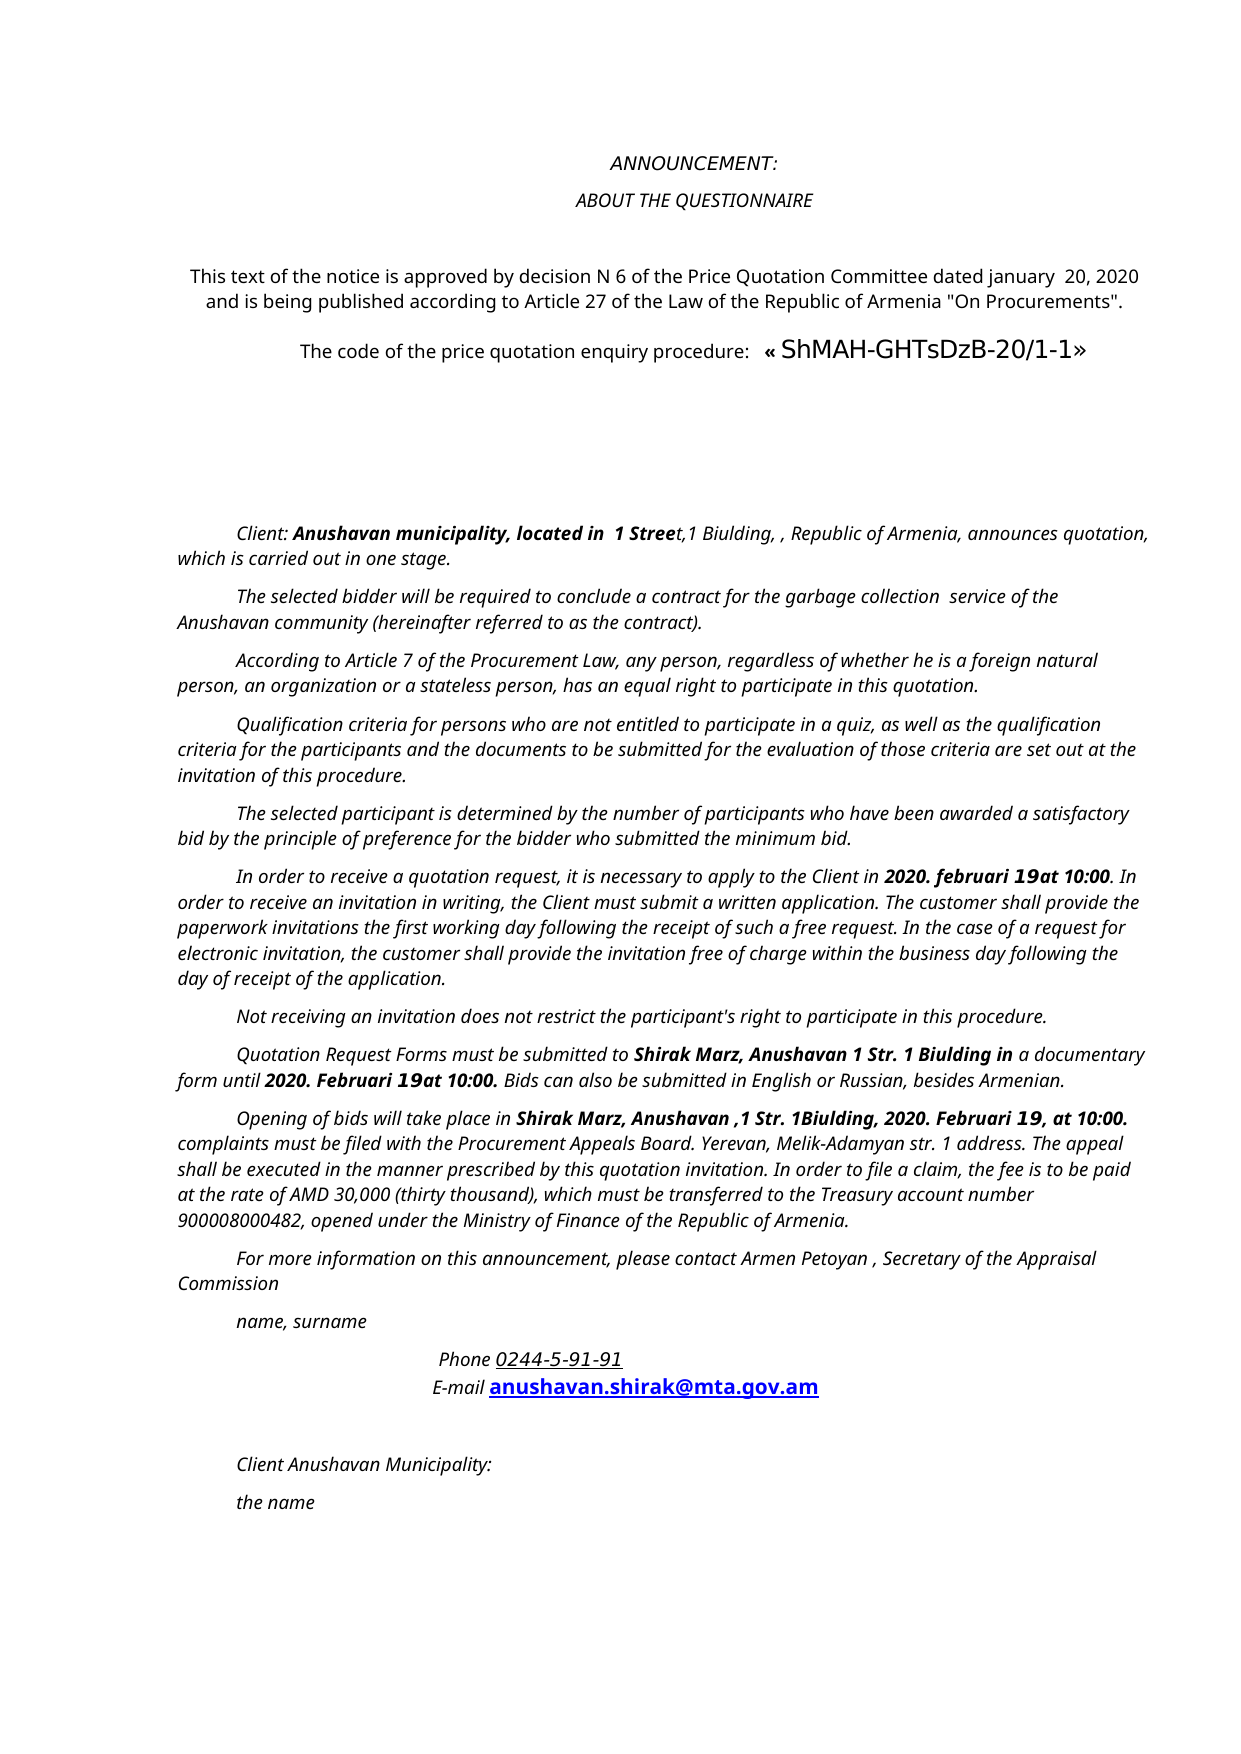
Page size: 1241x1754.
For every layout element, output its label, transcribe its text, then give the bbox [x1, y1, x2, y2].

text Qualification criteria for persons who are not entitled to participate in a quiz, as well as the qualification criteria for the participants and the documents to be submitted for the evaluation of those criteria are set out at the invitation of this procedure. [177, 711, 1152, 787]
text This text of the notice is approved by decision N 6 of the Price Quotation Committee dated january 20, 2020 and is being published according to Article 27 of the Law of the Republic of Armenia "On Procurements". [177, 263, 1152, 314]
text Client Anushavan Municipality: [177, 1451, 1152, 1477]
text Phone 0244-5-91-91 [177, 1347, 1152, 1372]
text Client: Anushavan municipality, located in 1 Street,1 Biulding, , Republic of Armenia, announces quotation, which is carried out in one stage. [177, 520, 1152, 571]
text the name [177, 1489, 1152, 1515]
text ABOUT THE QUESTIONNAIRE [177, 187, 1152, 212]
text The selected bidder will be required to conclude a contract for the garbage collection service of the Anushavan community (hereinafter referred to as the contract). [177, 584, 1152, 635]
text The selected participant is determined by the number of participants who have been awarded a satisfactory bid by the principle of preference for the bidder who submitted the minimum bid. [177, 800, 1152, 851]
text According to Article 7 of the Procurement Law, any person, regardless of whether he is a foreign natural person, an organization or a stateless person, has an equal right to participate in this quotation. [177, 647, 1152, 698]
text Quotation Request Forms must be submitted to Shirak Marz, Anushavan 1 Str. 1 Biulding in a documentary form until 2020. Februari 19at 10:00. Bids can also be submitted in English or Russian, besides Armenian. [177, 1042, 1152, 1093]
text Opening of bids will take place in Shirak Marz, Anushavan ,1 Str. 1Biulding, 2020. Februari 19, at 10:00. complaints must be filed with the Procurement Appeals Board. Yerevan, Melik-Adamyan str. 1 address. The appeal shall be executed in the manner prescribed by this quotation invitation. In order to file a claim, the fee is to be paid at the rate of AMD 30,000 (thirty thousand), which must be transferred to the Treasury account number 900008000482, opened under the Ministry of Finance of the Republic of Armenia. [177, 1105, 1152, 1233]
text The code of the price quotation enquiry procedure: « ShMAH-GHTsDzB-20/1-1» [177, 336, 1152, 365]
text Not receiving an invitation does not restrict the participant's right to participate in this procedure. [177, 1003, 1152, 1029]
text For more information on this announcement, please contact Armen Petoyan , Secretary of the Appraisal Commission [177, 1245, 1152, 1296]
text ANNOUNCEMENT: [177, 152, 1152, 174]
text In order to receive a quotation request, it is necessary to apply to the Client in 2020. februari 19at 10:00. In order to receive an invitation in writing, the Client must submit a written application. The customer shall provide the paperwork invitations the first working day following the receipt of such a free request. In the case of a request for electronic invitation, the customer shall provide the invitation free of charge within the business day following the day of receipt of the application. [177, 863, 1152, 991]
text E-mail anushavan.shirak@mta.gov.am [177, 1372, 1152, 1401]
text name, surname [177, 1309, 1152, 1334]
